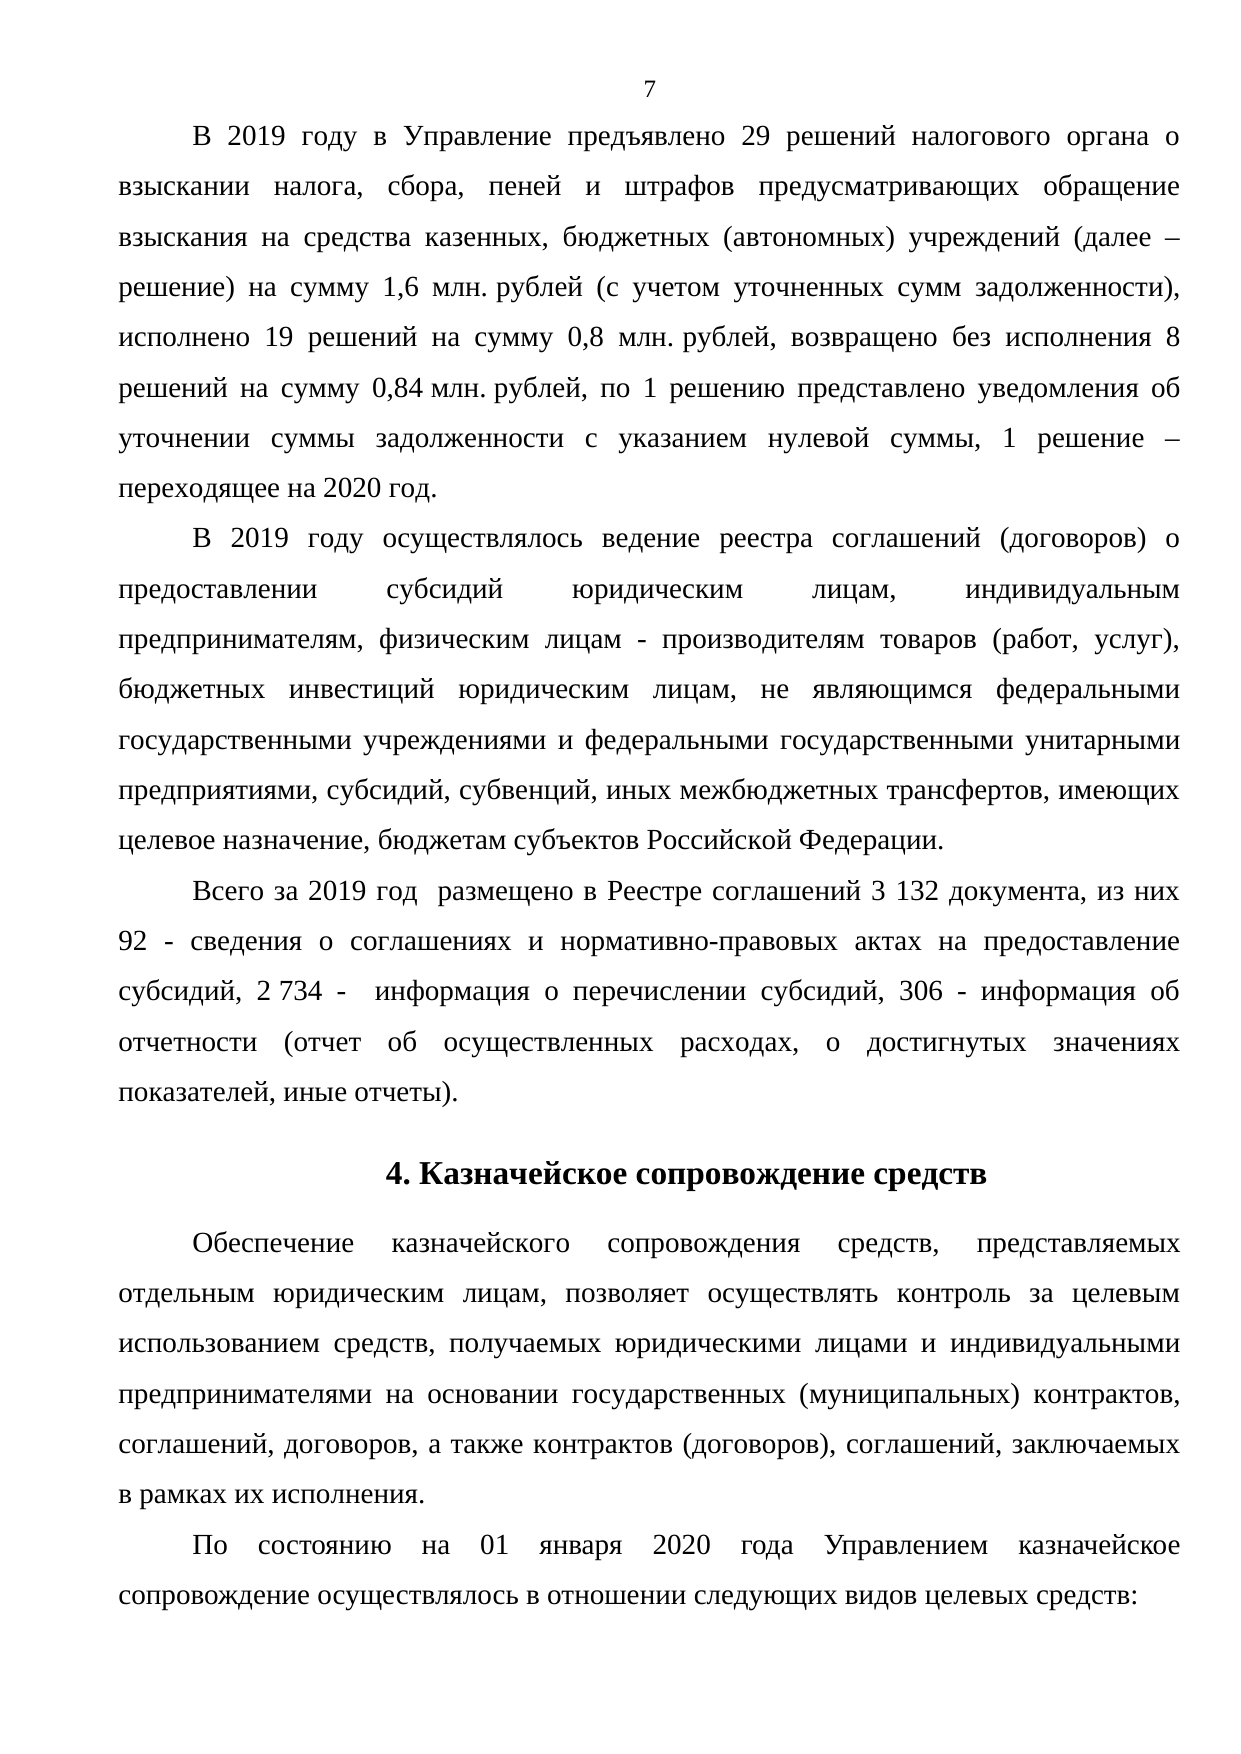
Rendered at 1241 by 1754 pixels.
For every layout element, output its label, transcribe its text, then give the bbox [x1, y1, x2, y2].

text 4. Казначейское сопровождение средств [118, 1153, 1181, 1191]
text В 2019 году осуществлялось ведение реестра соглашений (договоров) о предоставлении субсидий юридическим лицам, индивидуальным предпринимателям, физическим лицам - производителям товаров (работ, услуг), бюджетных инвестиций юридическим лицам, не являющимся федеральными государственными учреждениями и федеральными государственными унитарными предприятиями, субсидий, субвенций, иных межбюджетных трансфертов, имеющих целевое назначение, бюджетам субъектов Российской Федерации. [118, 521, 1181, 856]
text По состоянию на 01 января 2020 года Управлением казначейское сопровождение осуществлялось в отношении следующих видов целевых средств: [118, 1527, 1181, 1611]
text Обеспечение казначейского сопровождения средств, представляемых отдельным юридическим лицам, позволяет осуществлять контроль за целевым использованием средств, получаемых юридическими лицами и индивидуальными предпринимателями на основании государственных (муниципальных) контрактов, соглашений, договоров, а также контрактов (договоров), соглашений, заключаемых в рамках их исполнения. [118, 1225, 1181, 1510]
text В 2019 году в Управление предъявлено 29 решений налогового органа о взыскании налога, сбора, пеней и штрафов предусматривающих обращение взыскания на средства казенных, бюджетных (автономных) учреждений (далее – решение) на сумму 1,6 млн. рублей (с учетом уточненных сумм задолженности), исполнено 19 решений на сумму 0,8 млн. рублей, возвращено без исполнения 8 решений на сумму 0,84 млн. рублей, по 1 решению представлено уведомления об уточнении суммы задолженности с указанием нулевой суммы, 1 решение – переходящее на 2020 год. [118, 118, 1181, 504]
text Всего за 2019 год размещено в Реестре соглашений 3 132 документа, из них 92 - сведения о соглашениях и нормативно-правовых актах на предоставление субсидий, 2 734 - информация о перечислении субсидий, 306 - информация об отчетности (отчет об осуществленных расходах, о достигнутых значениях показателей, иные отчеты). [118, 873, 1181, 1108]
